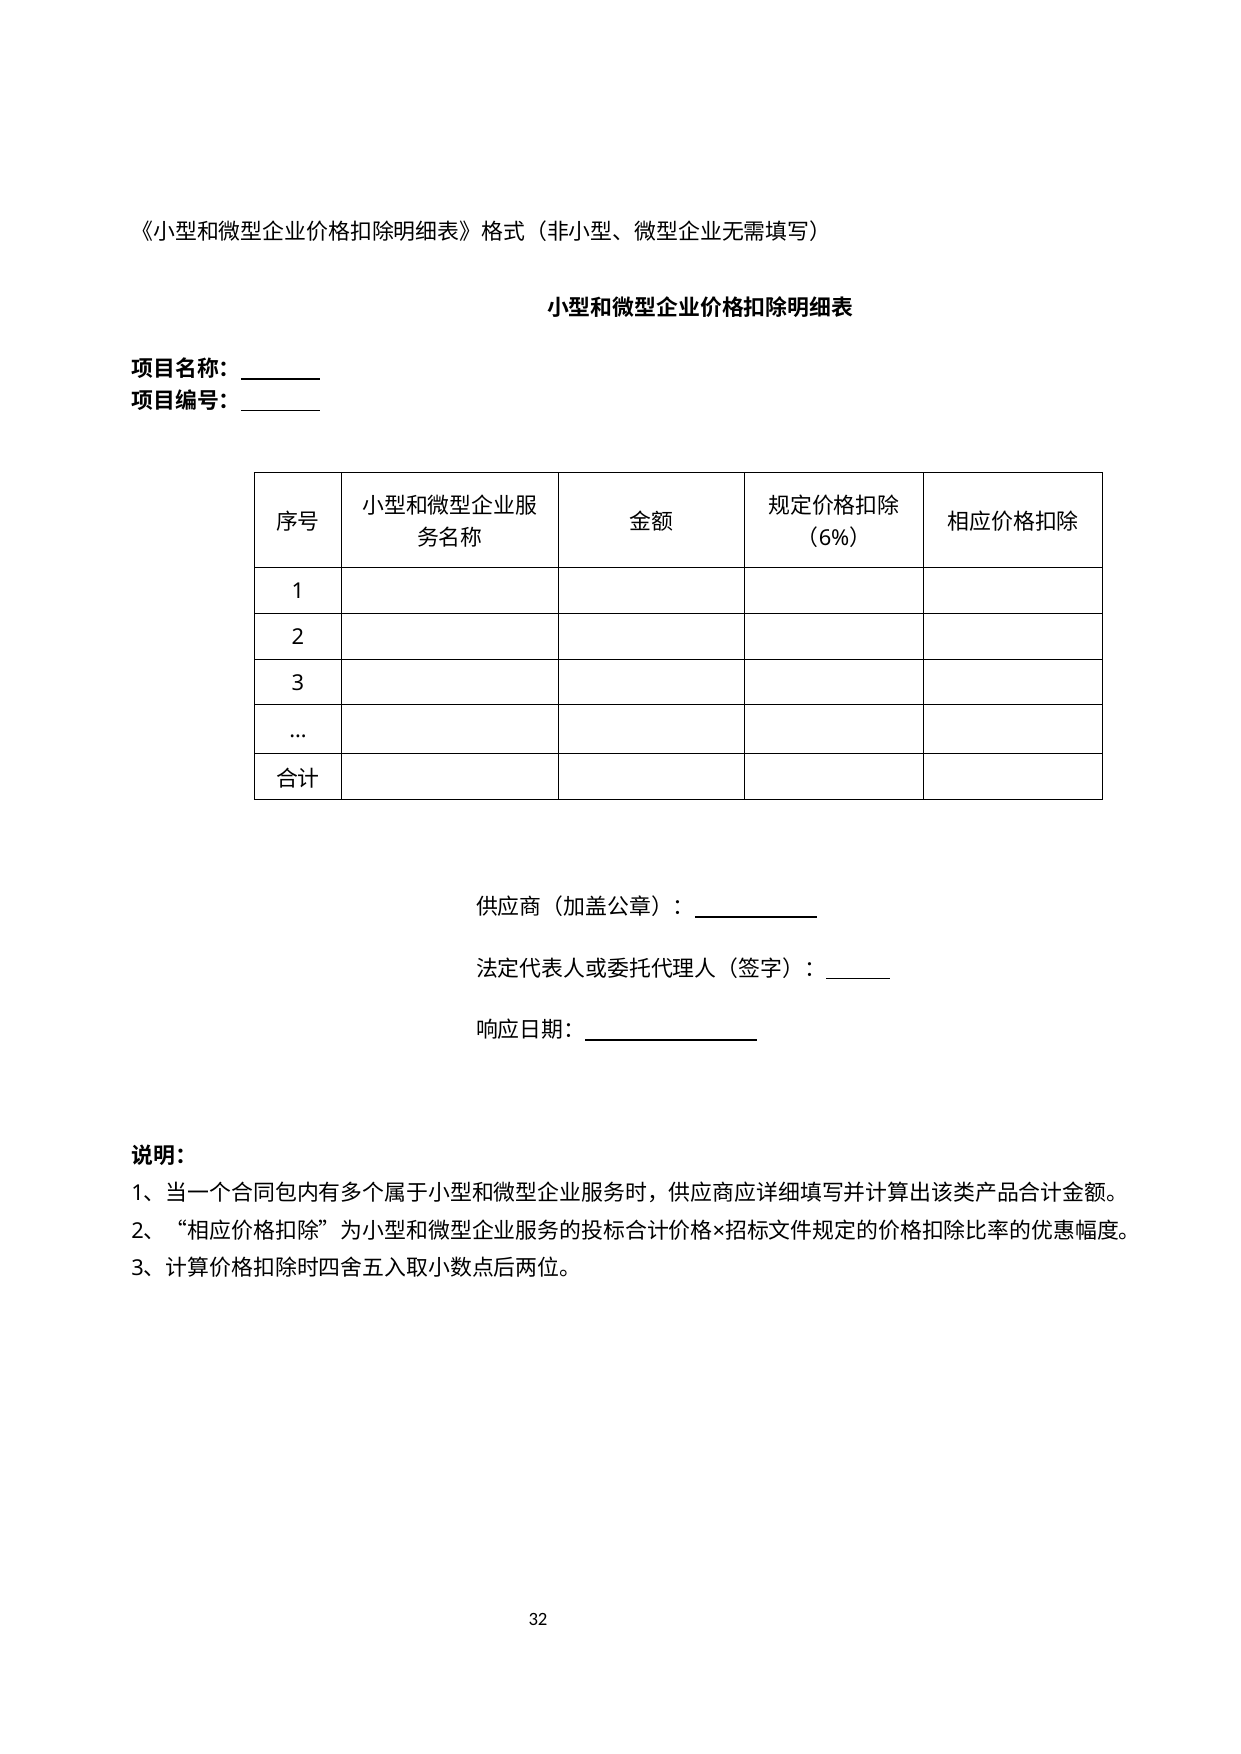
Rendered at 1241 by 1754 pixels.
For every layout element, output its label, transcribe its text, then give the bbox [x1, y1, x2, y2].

table_cell [745, 660, 923, 704]
table_cell [924, 660, 1102, 704]
table_cell 1 [255, 568, 341, 613]
text 项目名称： [131, 351, 1226, 383]
table_cell [745, 614, 923, 658]
table_cell [559, 660, 744, 704]
table_cell [342, 754, 558, 799]
table_cell [924, 754, 1102, 799]
table_header 规定价格扣除（6%） [745, 473, 923, 567]
text 《小型和微型企业价格扣除明细表》格式（非小型、微型企业无需填写） [131, 206, 1226, 248]
table_cell [342, 614, 558, 658]
table_header 金额 [559, 473, 744, 567]
table_cell [745, 705, 923, 753]
table_cell [745, 568, 923, 613]
table_cell [745, 754, 923, 799]
table_header 小型和微型企业服务名称 [342, 473, 558, 567]
text 1、当一个合同包内有多个属于小型和微型企业服务时，供应商应详细填写并计算出该类产品合计金额。 [131, 1171, 1226, 1208]
table_cell … [255, 705, 341, 753]
table_cell 2 [255, 614, 341, 658]
text 2、“相应价格扣除”为小型和微型企业服务的投标合计价格×招标文件规定的价格扣除比率的优惠幅度。 [131, 1208, 1226, 1246]
text 小型和微型企业价格扣除明细表 [174, 289, 1226, 321]
table_cell [559, 614, 744, 658]
table_header 相应价格扣除 [924, 473, 1102, 567]
table_cell [342, 568, 558, 613]
text 3、计算价格扣除时四舍五入取小数点后两位。 [131, 1246, 1226, 1283]
table_cell 3 [255, 660, 341, 704]
text 项目编号： [131, 383, 1226, 414]
text 说明： [131, 1133, 1226, 1171]
table_cell [342, 660, 558, 704]
table_cell [559, 754, 744, 799]
text 响应日期： [131, 1012, 1226, 1044]
table_header 序号 [255, 473, 341, 567]
text 法定代表人或委托代理人（签字）： [131, 951, 1226, 982]
text 供应商（加盖公章）： [131, 889, 1226, 921]
table_cell [924, 614, 1102, 658]
table_cell [559, 568, 744, 613]
table_cell [924, 568, 1102, 613]
table_cell [342, 705, 558, 753]
table_cell [924, 705, 1102, 753]
table_cell [559, 705, 744, 753]
table_cell 合计 [255, 754, 341, 799]
